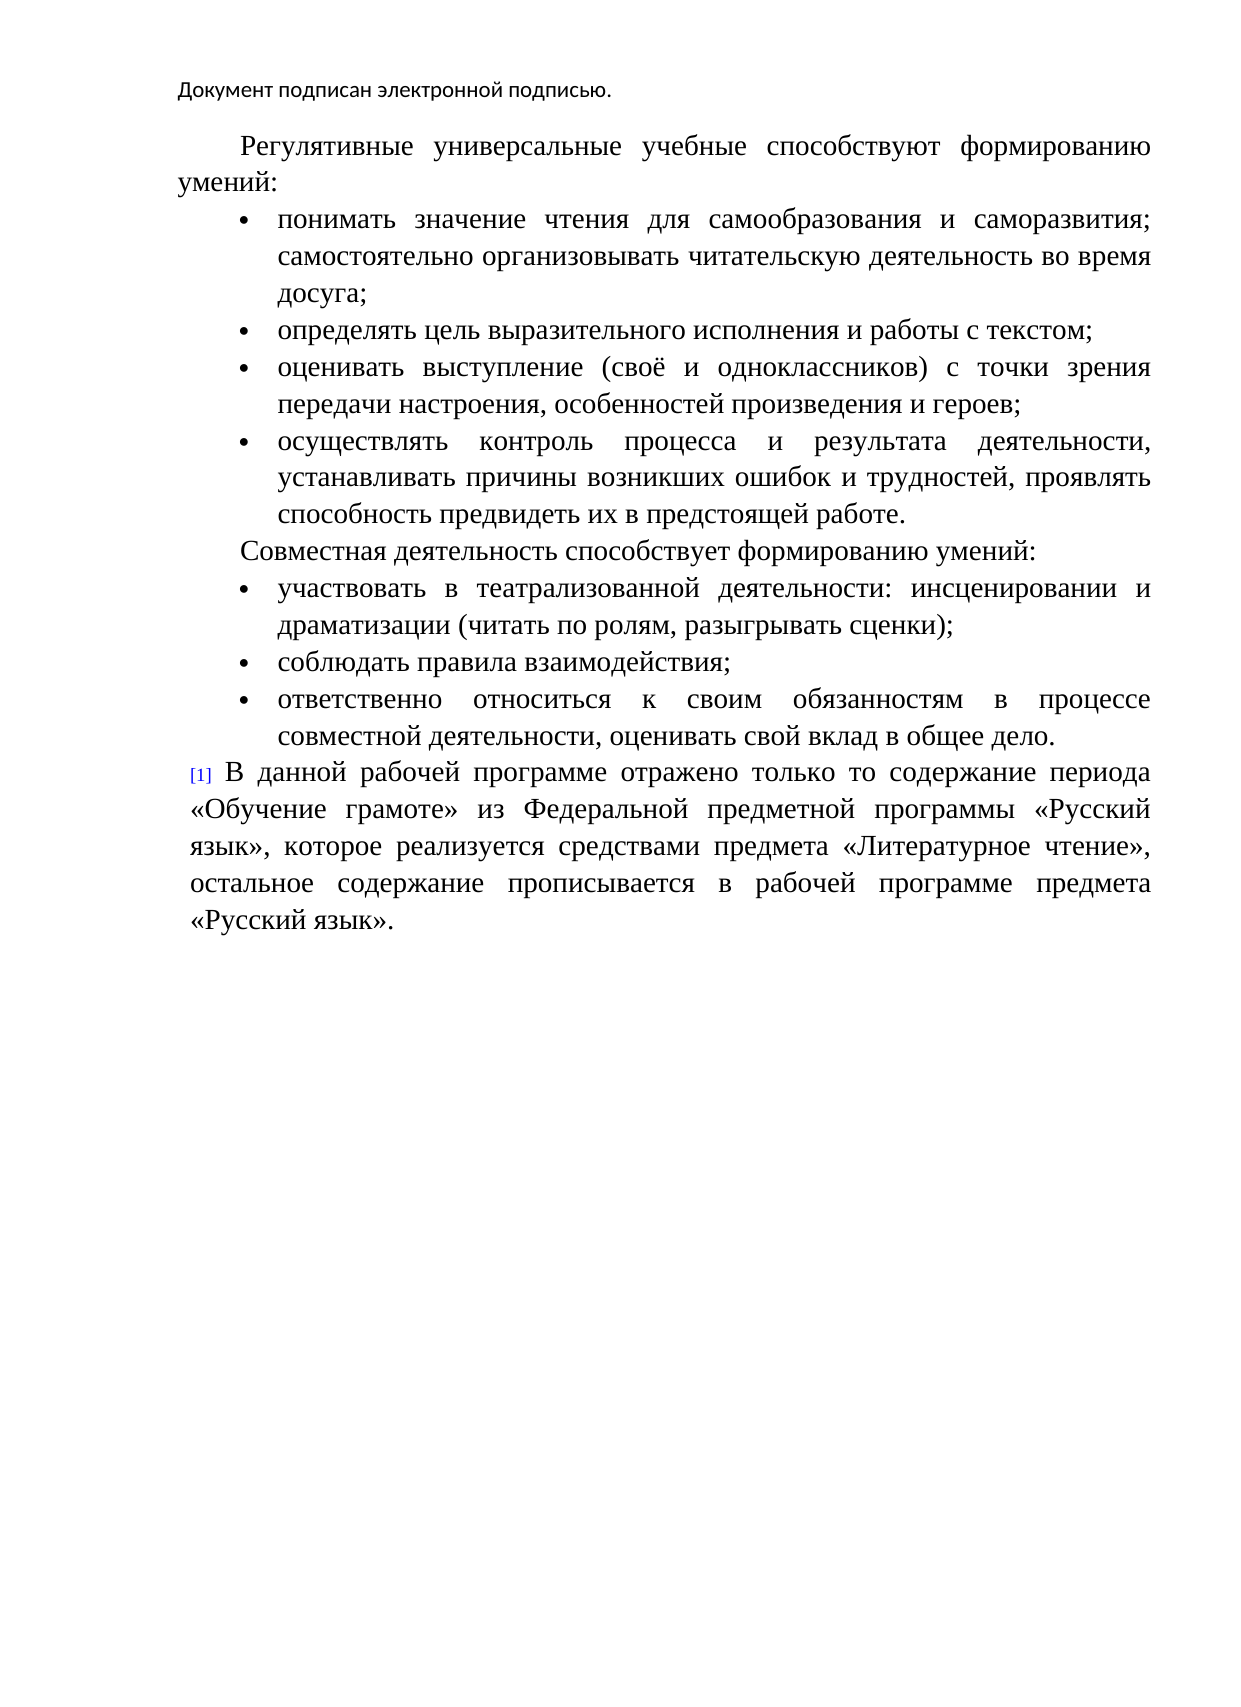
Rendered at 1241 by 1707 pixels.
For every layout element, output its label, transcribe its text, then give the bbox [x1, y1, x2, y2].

list участвовать в театрализованной деятельности: инсценировании и драматизации (читать по ролям, разыгрывать сценки); [240, 570, 1152, 641]
text [1] В данной рабочей программе отражено только то содержание периода «Обучение грамоте» из Федеральной предметной программы «Русский язык», которое реализуется средствами предмета «Литературное чтение», остальное содержание прописывается в рабочей программе предмета «Русский язык». [190, 754, 1152, 936]
list соблюдать правила взаимодействия; [240, 644, 1152, 677]
list оценивать выступление (своё и одноклассников) с точки зрения передачи настроения, особенностей произведения и героев; [240, 349, 1152, 419]
list осуществлять контроль процесса и результата деятельности, устанавливать причины возникших ошибок и трудностей, проявлять способность предвидеть их в предстоящей работе. [240, 423, 1152, 530]
list ответственно относиться к своим обязанностям в процессе совместной деятельности, оценивать свой вклад в общее дело. [240, 681, 1152, 751]
list определять цель выразительного исполнения и работы с текстом; [240, 312, 1152, 346]
text Совместная деятельность способствует формированию умений: [177, 533, 1152, 567]
text Регулятивные универсальные учебные способствуют формированию умений: [177, 128, 1152, 198]
list понимать значение чтения для самообразования и саморазвития; самостоятельно организовывать читательскую деятельность во время досуга; [240, 201, 1152, 309]
